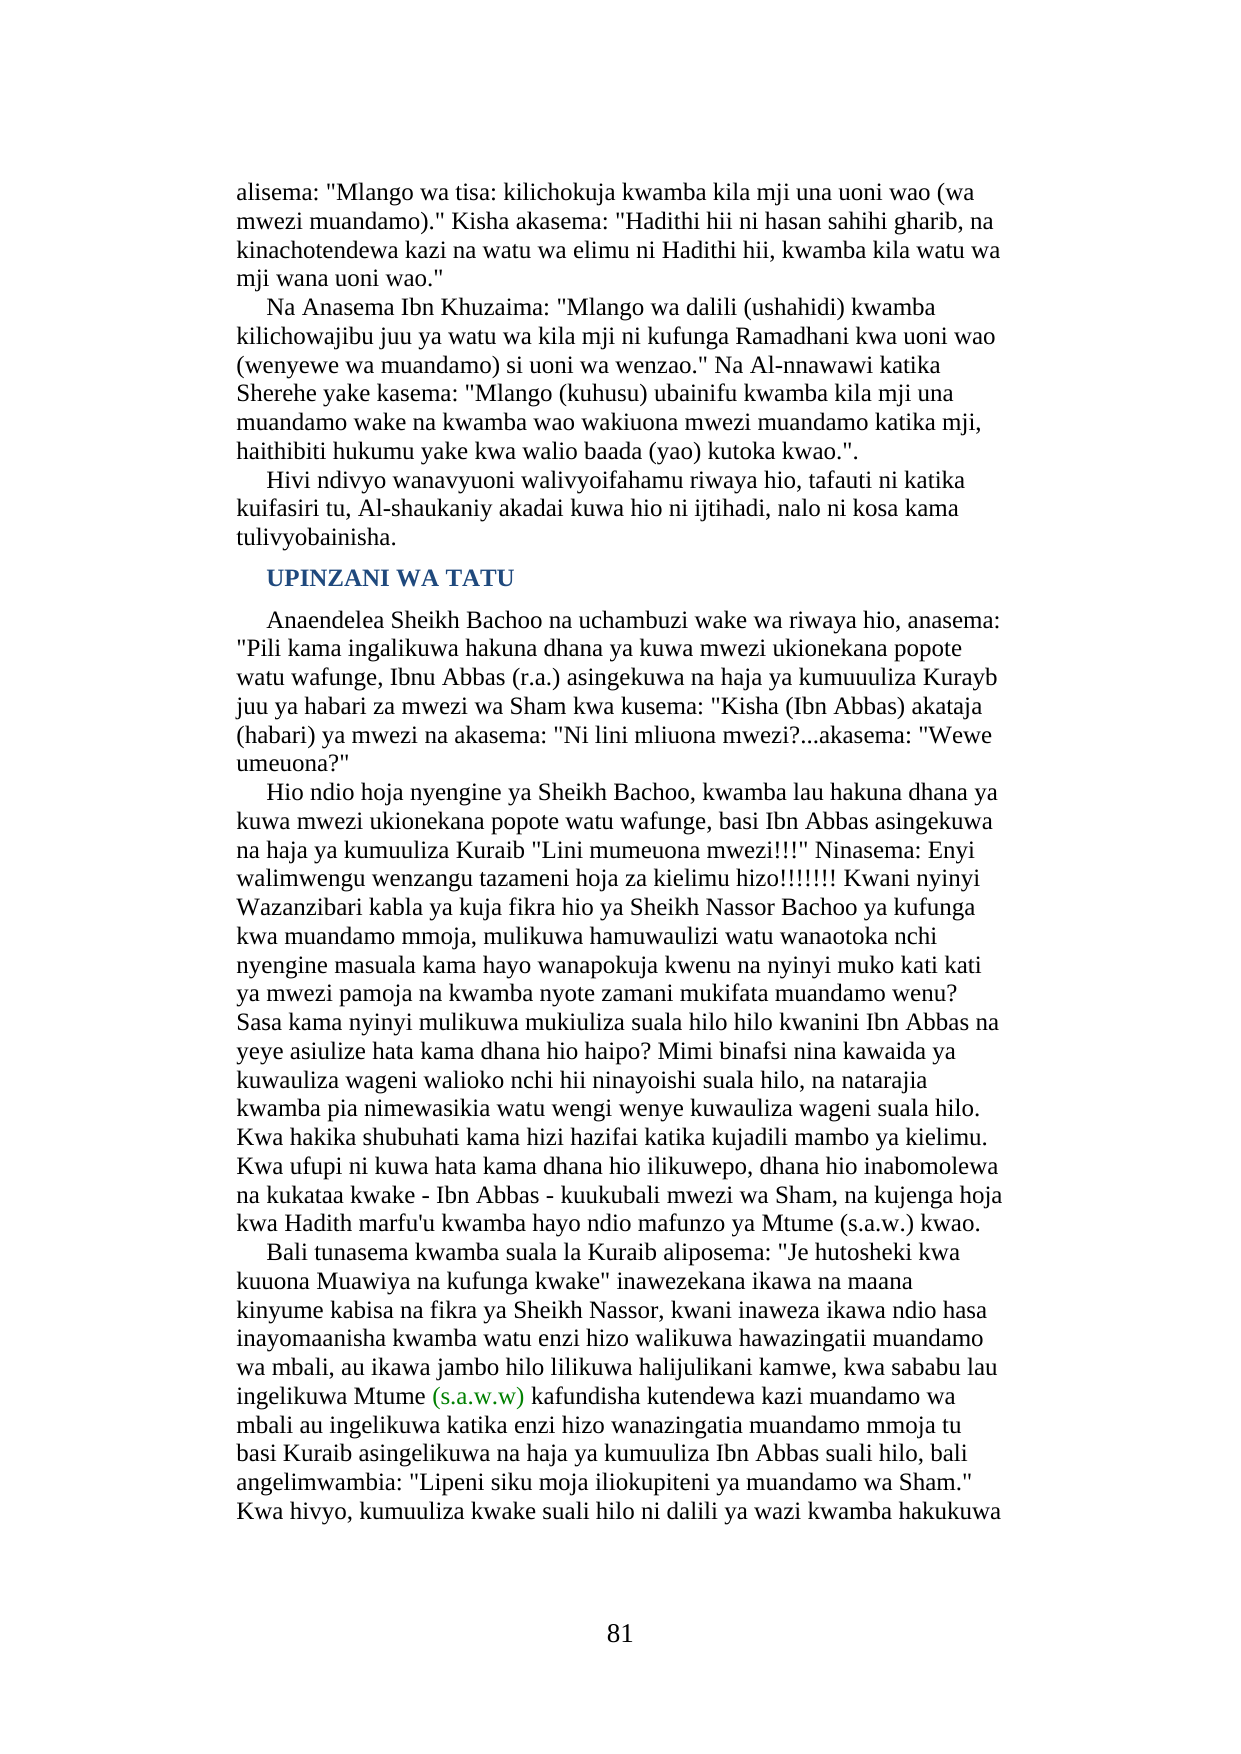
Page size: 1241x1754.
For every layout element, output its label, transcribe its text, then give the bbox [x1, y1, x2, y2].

text Hivi ndivyo wanavyuoni walivyoifahamu riwaya hio, tafauti ni katika kuifasiri tu, Al-shaukaniy akadai kuwa hio ni ijtihadi, nalo ni kosa kama tulivyobainisha. [236, 465, 1004, 551]
text Anaendelea Sheikh Bachoo na uchambuzi wake wa riwaya hio, anasema: "Pili kama ingalikuwa hakuna dhana ya kuwa mwezi ukionekana popote watu wafunge, Ibnu Abbas (r.a.) asingekuwa na haja ya kumuuuliza Kurayb juu ya habari za mwezi wa Sham kwa kusema: "Kisha (Ibn Abbas) akataja (habari) ya mwezi na akasema: "Ni lini mliuona mwezi?...akasema: "Wewe umeuona?" [236, 605, 1004, 777]
text Hio ndio hoja nyengine ya Sheikh Bachoo, kwamba lau hakuna dhana ya kuwa mwezi ukionekana popote watu wafunge, basi Ibn Abbas asingekuwa na haja ya kumuuliza Kuraib "Lini mumeuona mwezi!!!" Ninasema: Enyi walimwengu wenzangu tazameni hoja za kielimu hizo!!!!!!! Kwani nyinyi Wazanzibari kabla ya kuja fikra hio ya Sheikh Nassor Bachoo ya kufunga kwa muandamo mmoja, mulikuwa hamuwaulizi watu wanaotoka nchi nyengine masuala kama hayo wanapokuja kwenu na nyinyi muko kati kati ya mwezi pamoja na kwamba nyote zamani mukifata muandamo wenu? Sasa kama nyinyi mulikuwa mukiuliza suala hilo hilo kwanini Ibn Abbas na yeye asiulize hata kama dhana hio haipo? Mimi binafsi nina kawaida ya kuwauliza wageni walioko nchi hii ninayoishi suala hilo, na natarajia kwamba pia nimewasikia watu wengi wenye kuwauliza wageni suala hilo. Kwa hakika shubuhati kama hizi hazifai katika kujadili mambo ya kielimu. Kwa ufupi ni kuwa hata kama dhana hio ilikuwepo, dhana hio inabomolewa na kukataa kwake - Ibn Abbas - kuukubali mwezi wa Sham, na kujenga hoja kwa Hadith marfu'u kwamba hayo ndio mafunzo ya Mtume (s.a.w.) kwao. [236, 777, 1004, 1237]
subtitle UPINZANI WA TATU [236, 563, 1004, 592]
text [236, 1237, 1004, 1525]
text Na Anasema Ibn Khuzaima: "Mlango wa dalili (ushahidi) kwamba kilichowajibu juu ya watu wa kila mji ni kufunga Ramadhani kwa uoni wao (wenyewe wa muandamo) si uoni wa wenzao." Na Al-nnawawi katika Sherehe yake kasema: "Mlango (kuhusu) ubainifu kwamba kila mji una muandamo wake na kwamba wao wakiuona mwezi muandamo katika mji, haithibiti hukumu yake kwa walio baada (yao) kutoka kwao.". [236, 292, 1004, 465]
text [236, 177, 1004, 292]
